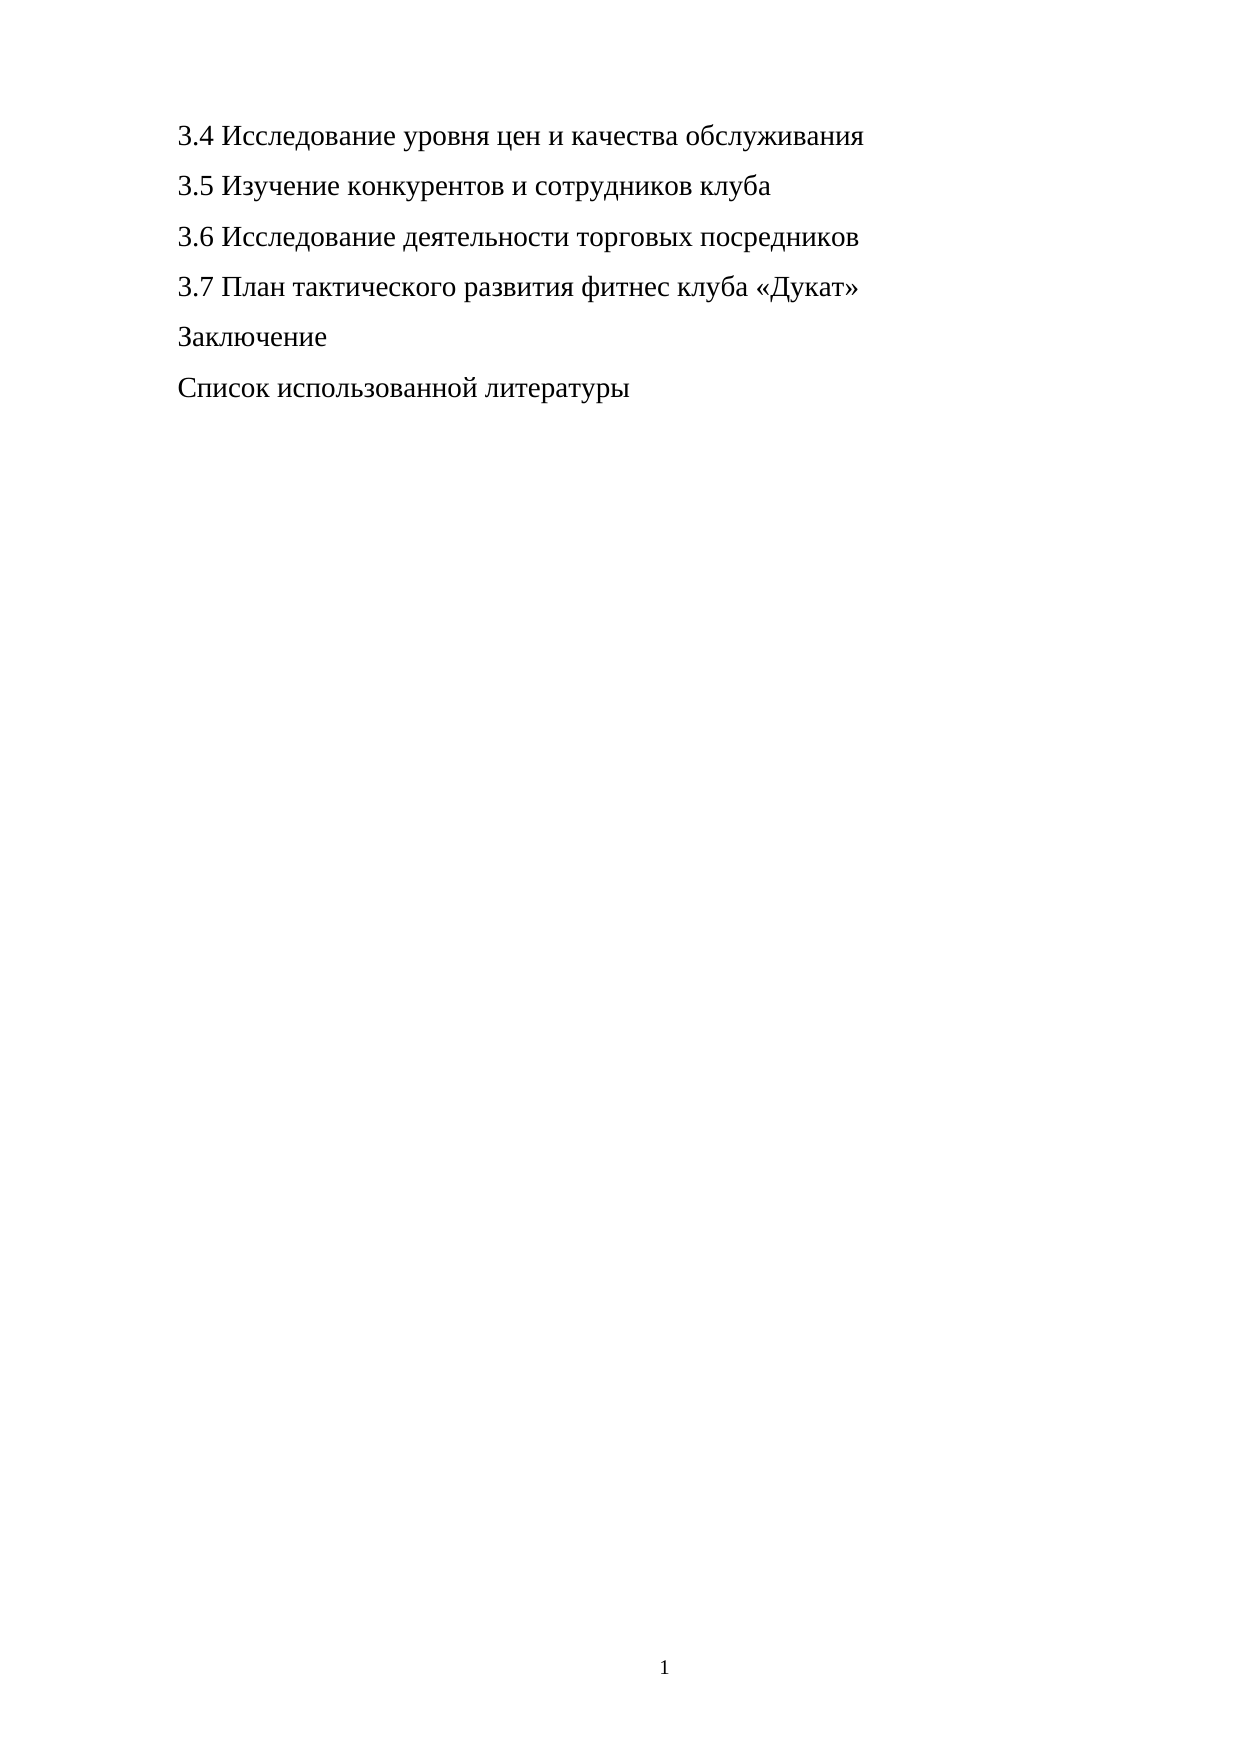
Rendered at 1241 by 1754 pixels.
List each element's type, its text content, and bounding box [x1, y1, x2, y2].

text 3.5 Изучение конкурентов и сотрудников клуба [177, 168, 1152, 202]
text 3.6 Исследование деятельности торговых посредников [177, 219, 1152, 252]
text 3.7 План тактического развития фитнес клуба «Дукат» [177, 269, 1152, 303]
text 3.4 Исследование уровня цен и качества обслуживания [177, 118, 1152, 152]
text Список использованной литературы [177, 370, 1152, 403]
text Заключение [177, 319, 1152, 353]
